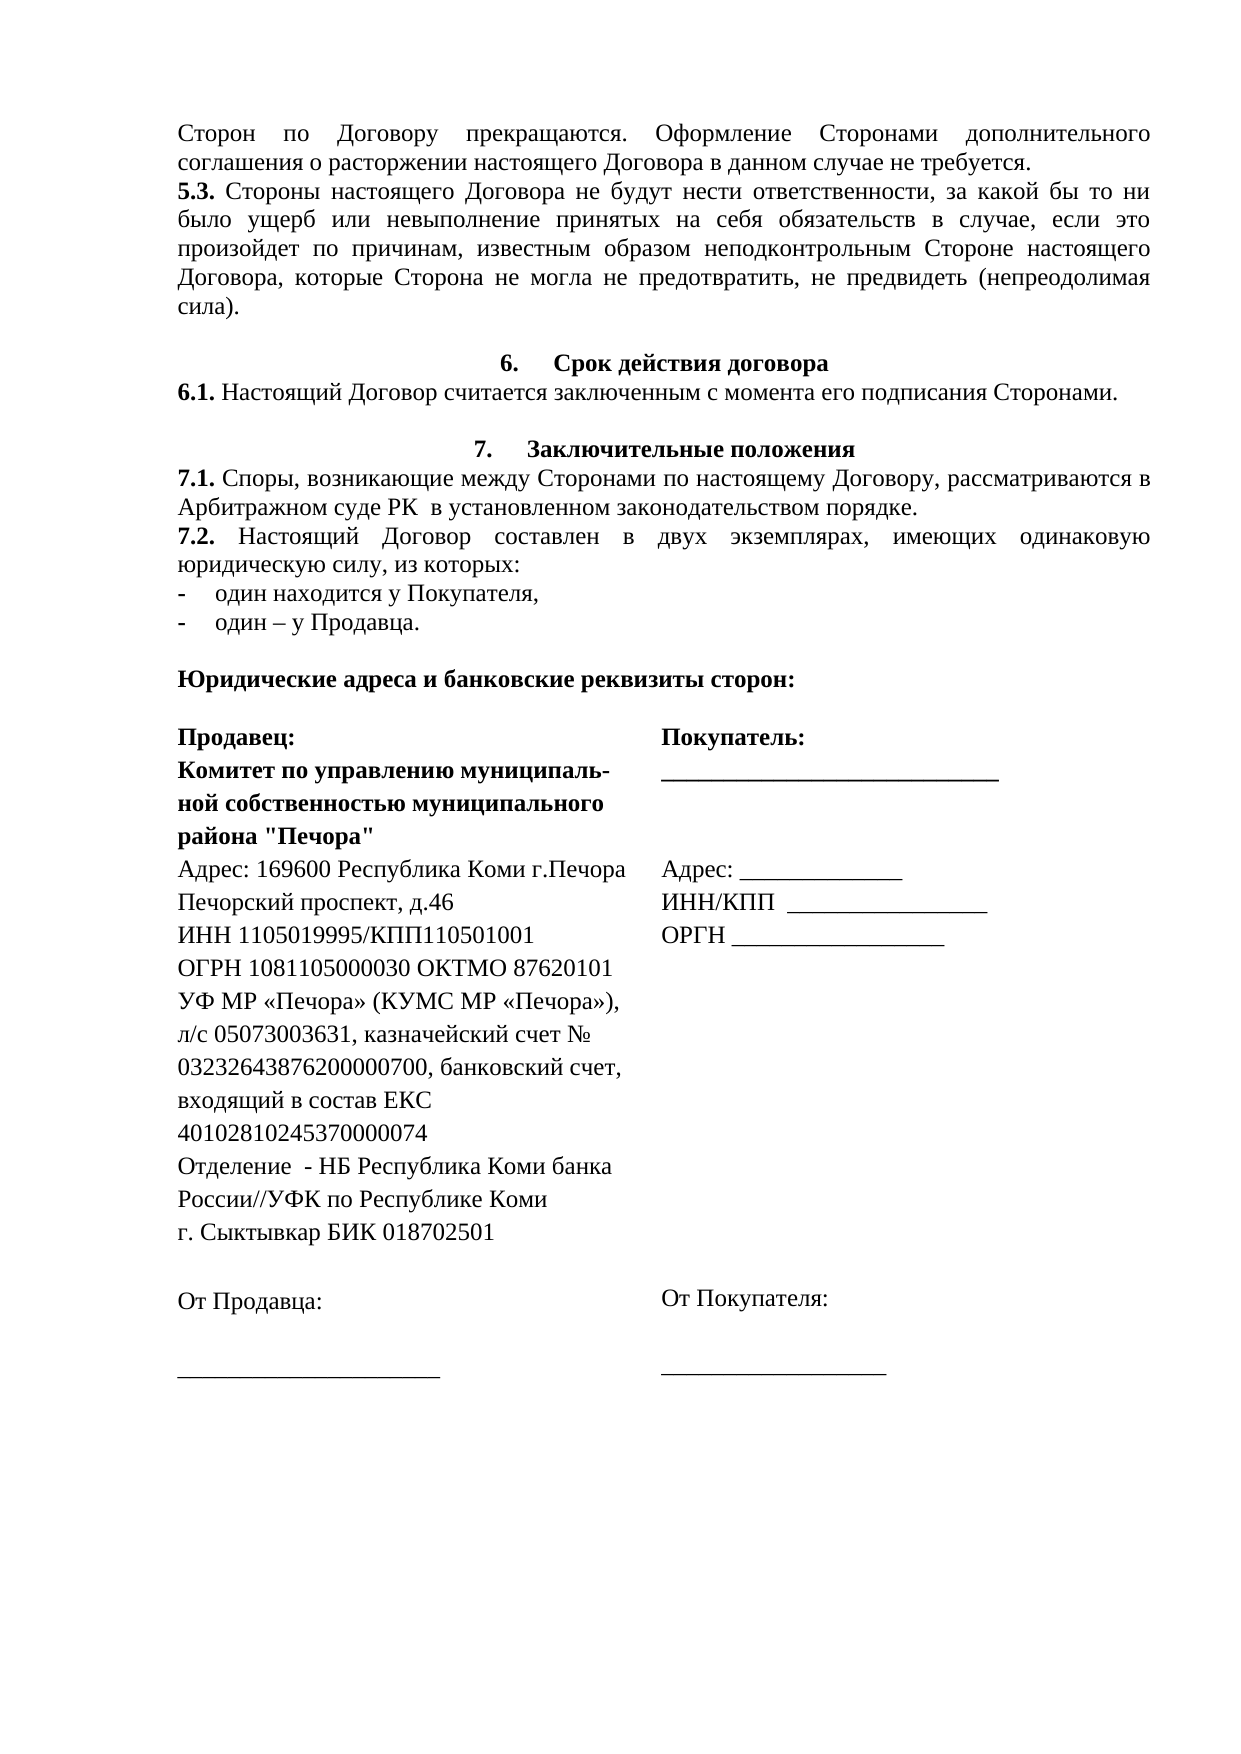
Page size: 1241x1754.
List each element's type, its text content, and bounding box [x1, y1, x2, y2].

table_header Продавец: Комитет по управлению муниципаль- ной собственностью муниципального района "Печора" Адрес: 169600 Республика Коми г.Печора Печорский проспект, д.46 ИНН 1105019995/КПП110501001 ОГРН 1081105000030 ОКТМО 87620101 УФ МР «Печора» (КУМС МР «Печора»), л/с 05073003631, казначейский счет № 03232643876200000700, банковский счет, входящий в состав ЕКС 40102810245370000074 Отделение - НБ Республика Коми банка России//УФК по Республике Коми г. Сыктывкар БИК 018702501 От Продавца: _____________________ [166, 722, 650, 1451]
text 6.1. Настоящий Договор считается заключенным с момента его подписания Сторонами. [177, 377, 1152, 406]
text Юридические адреса и банковские реквизиты сторон: [177, 664, 1152, 693]
table_header Покупатель: ___________________________ Адрес: _____________ ИНН/КПП ________________ ОРГН _________________ От Покупателя: __________________ [650, 722, 1122, 1451]
list один – у Продавца. [177, 607, 1152, 636]
list один находится у Покупателя, [177, 578, 1152, 607]
text 5.3. Стороны настоящего Договора не будут нести ответственности, за какой бы то ни было ущерб или невыполнение принятых на себя обязательств в случае, если это произойдет по причинам, известным образом неподконтрольным Стороне настоящего Договора, которые Сторона не могла не предотвратить, не предвидеть (непреодолимая сила). [177, 176, 1152, 319]
text 7.1. Споры, возникающие между Сторонами по настоящему Договору, рассматриваются в Арбитражном суде РК в установленном законодательством порядке. [177, 463, 1152, 521]
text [177, 118, 1152, 176]
list Заключительные положения [177, 434, 1152, 463]
list Срок действия договора [177, 348, 1152, 377]
text 7.2. Настоящий Договор составлен в двух экземплярах, имеющих одинаковую юридическую силу, из которых: [177, 521, 1152, 578]
